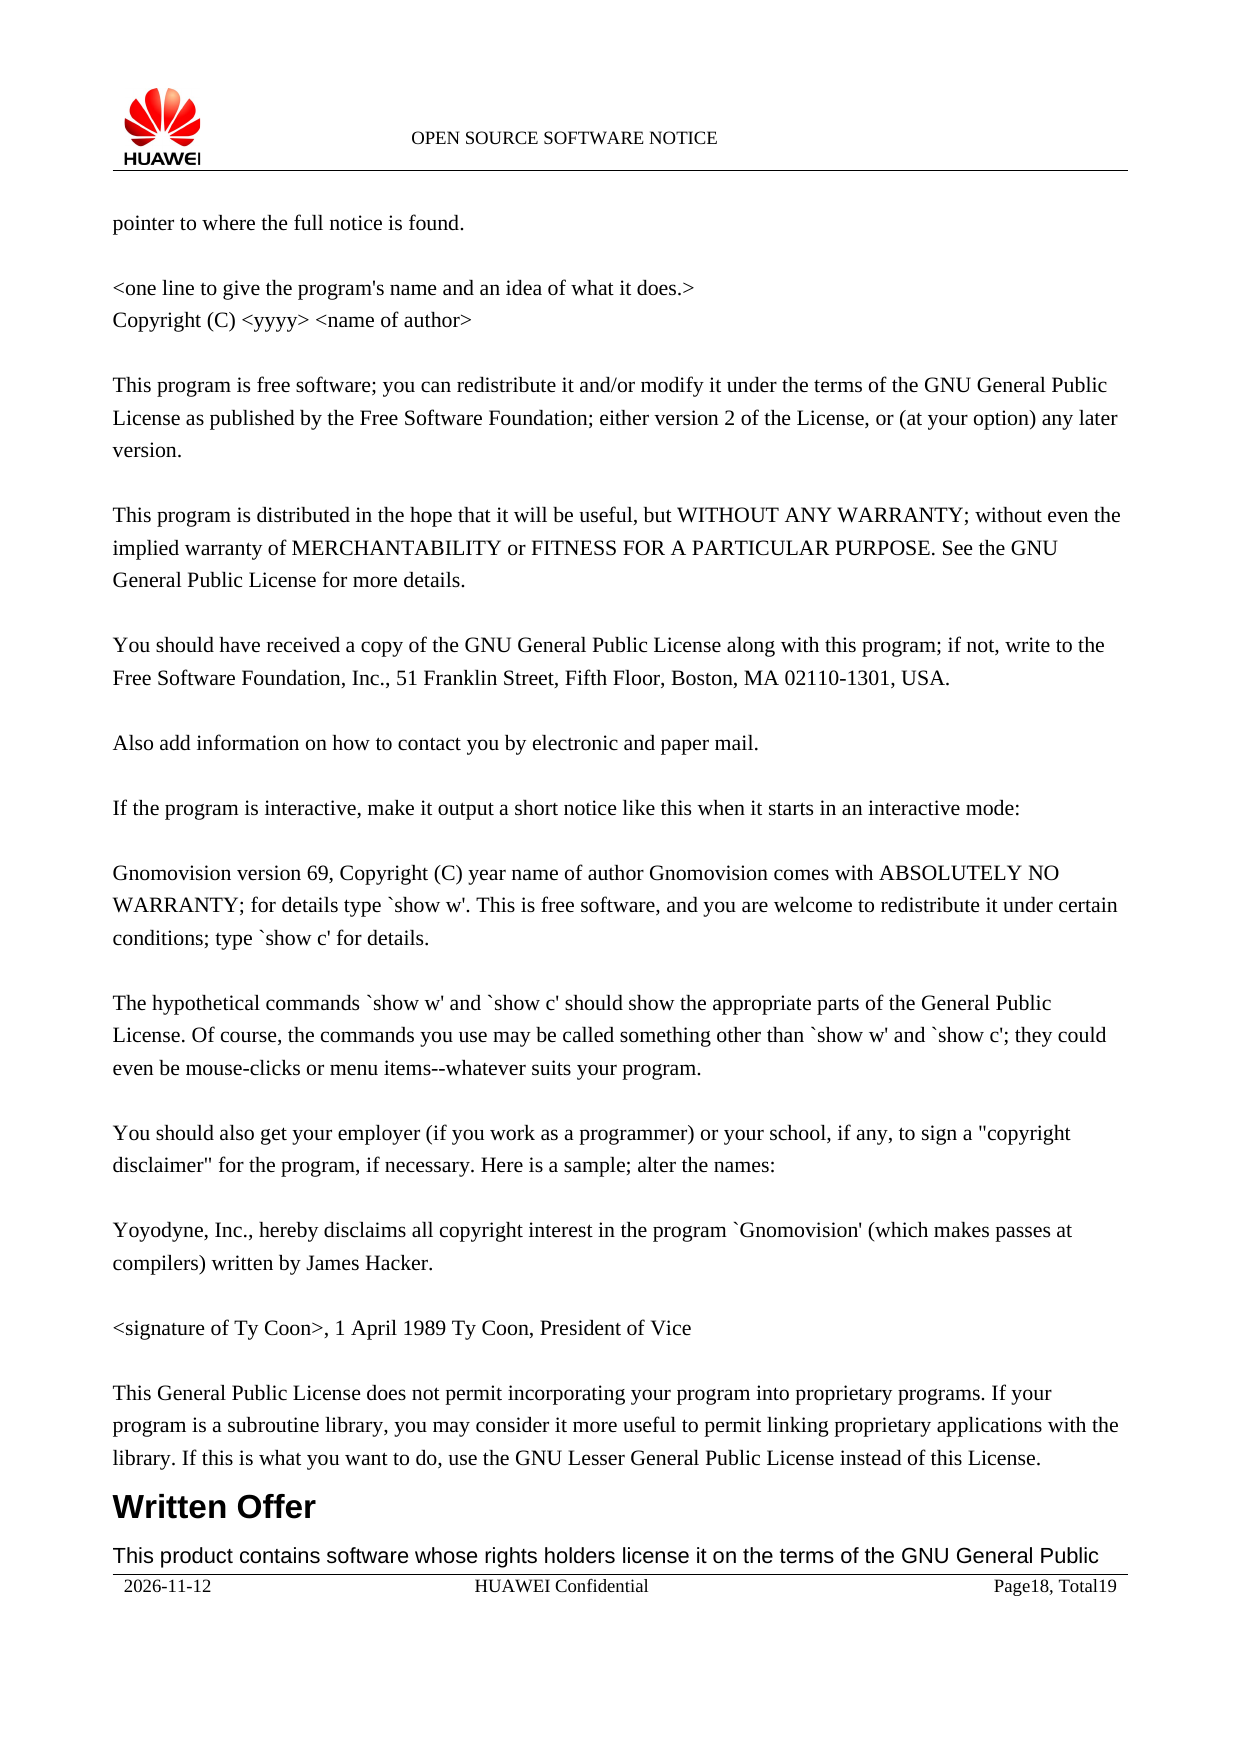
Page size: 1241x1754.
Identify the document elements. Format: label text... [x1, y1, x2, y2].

picture [124, 88, 201, 165]
text Written Offer [112, 1474, 1128, 1539]
